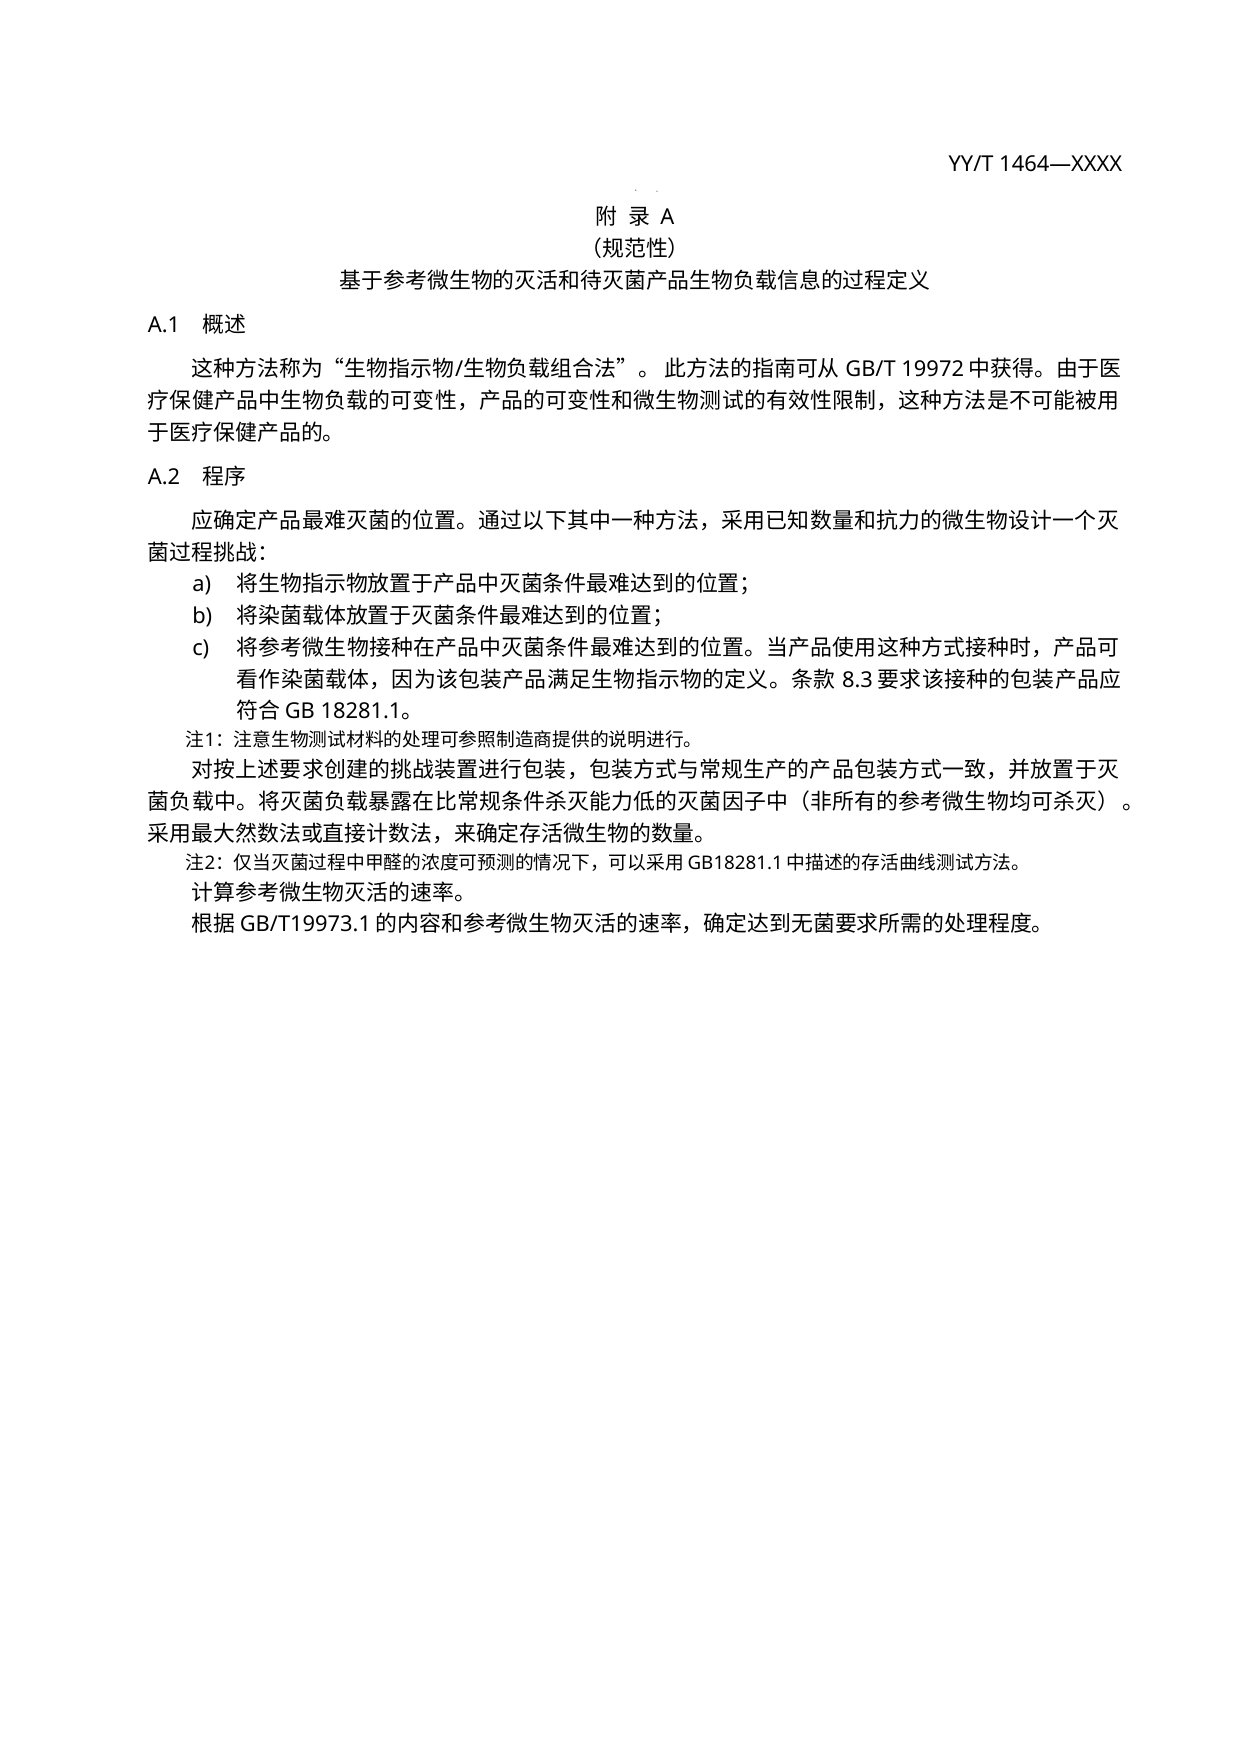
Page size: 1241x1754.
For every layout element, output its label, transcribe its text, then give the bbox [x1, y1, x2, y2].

text 仅当灭菌过程中甲醛的浓度可预测的情况下，可以采用GB18281.1中描述的存活曲线测试方法。 [186, 847, 1122, 874]
text 这种方法称为“生物指示物/生物负载组合法”。 此方法的指南可从GB/T 19972中获得。由于医疗保健产品中生物负载的可变性，产品的可变性和微生物测试的有效性限制，这种方法是不可能被用于医疗保健产品的。 [148, 351, 1122, 446]
text 将染菌载体放置于灭菌条件最难达到的位置； [192, 598, 1122, 630]
text 对按上述要求创建的挑战装置进行包装，包装方式与常规生产的产品包装方式一致，并放置于灭菌负载中。将灭菌负载暴露在比常规条件杀灭能力低的灭菌因子中（非所有的参考微生物均可杀灭）。采用最大然数法或直接计数法，来确定存活微生物的数量。 [148, 752, 1122, 847]
text 计算参考微生物灭活的速率。 [148, 874, 1122, 906]
text 将参考微生物接种在产品中灭菌条件最难达到的位置。当产品使用这种方式接种时，产品可看作染菌载体，因为该包装产品满足生物指示物的定义。条款8.3要求该接种的包装产品应符合GB 18281.1。 [192, 630, 1122, 725]
list 将生物指示物放置于产品中灭菌条件最难达到的位置； [192, 566, 1122, 598]
text 根据GB/T19973.1的内容和参考微生物灭活的速率，确定达到无菌要求所需的处理程度。 [148, 906, 1122, 938]
text 概述 [148, 307, 1122, 338]
text 程序 [148, 459, 1122, 490]
text （规范性） 基于参考微生物的灭活和待灭菌产品生物负载信息的过程定义 [148, 199, 1122, 294]
text 应确定产品最难灭菌的位置。通过以下其中一种方法，采用已知数量和抗力的微生物设计一个灭菌过程挑战： [148, 503, 1122, 566]
list 注意生物测试材料的处理可参照制造商提供的说明进行。 [186, 725, 1122, 752]
